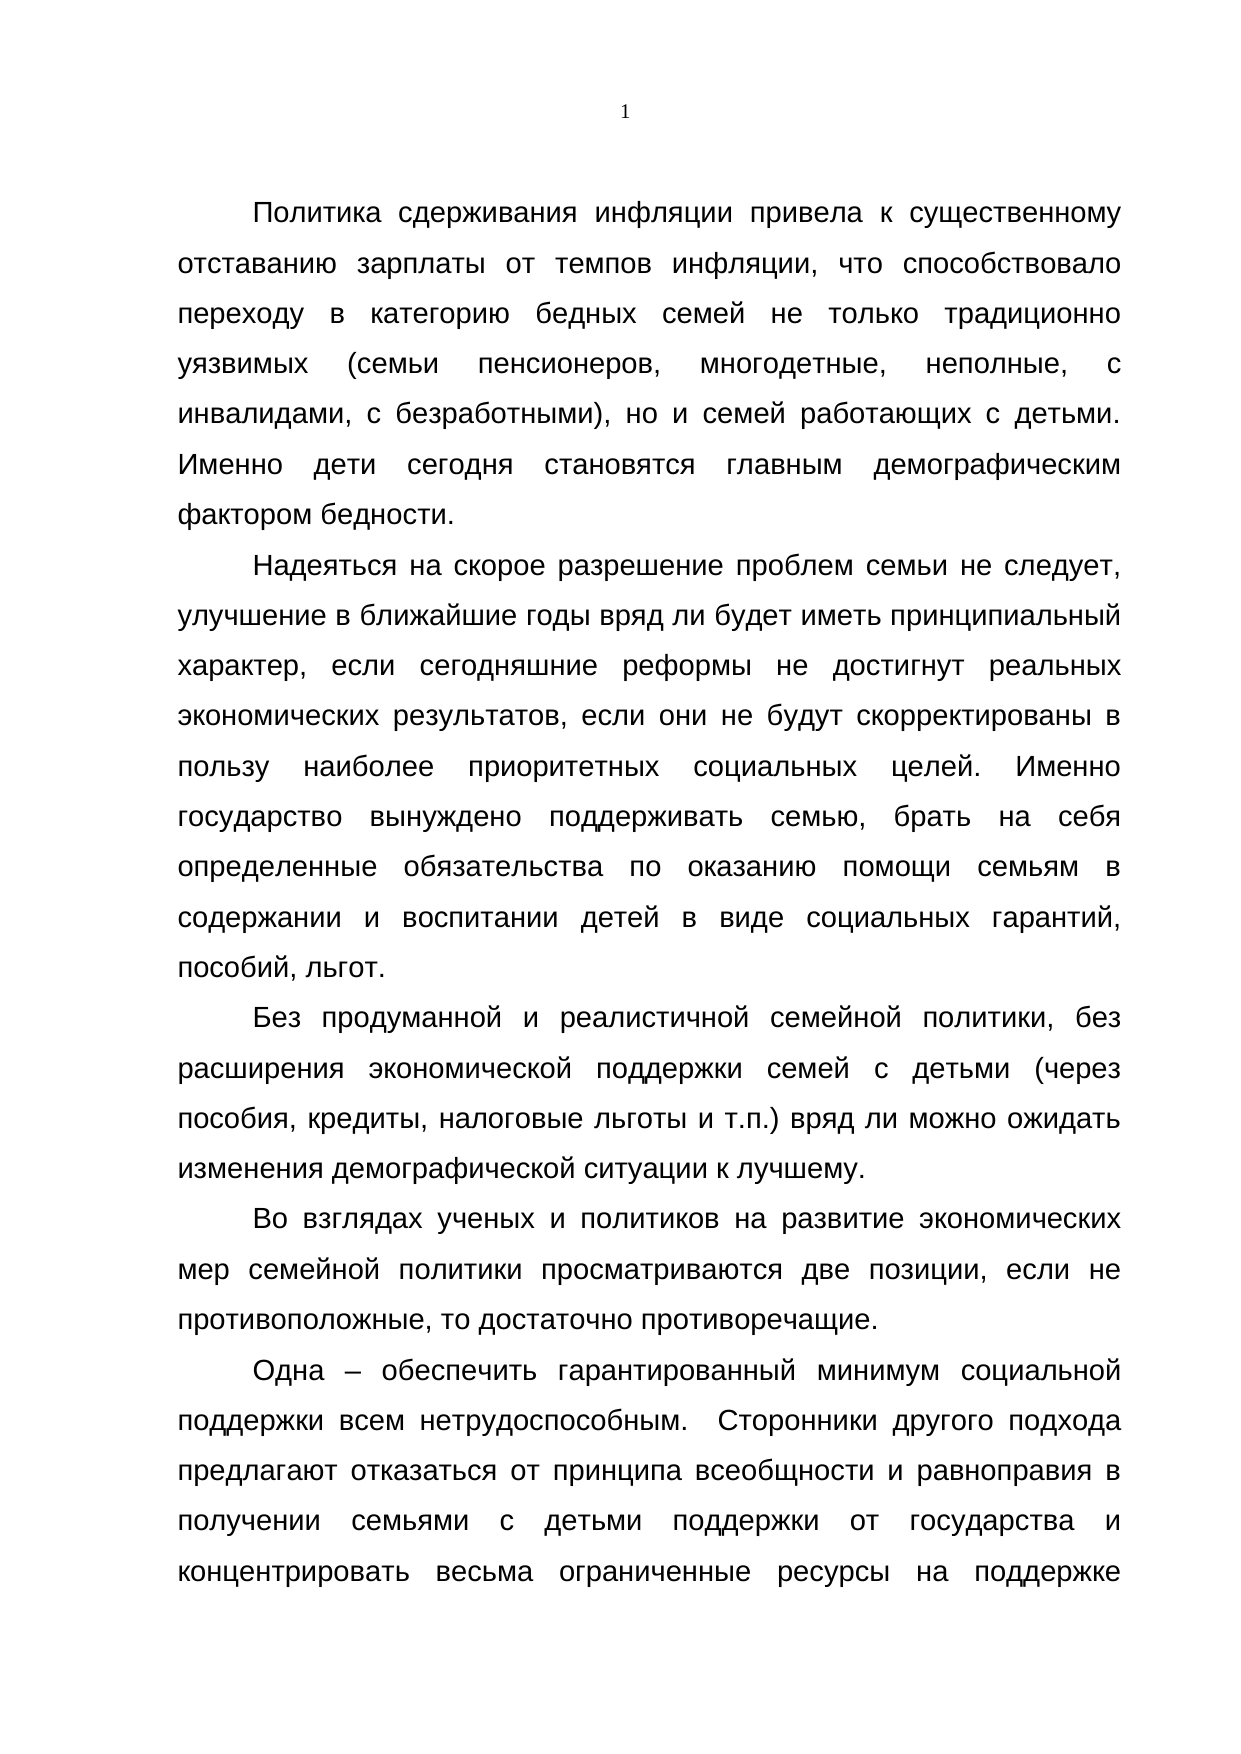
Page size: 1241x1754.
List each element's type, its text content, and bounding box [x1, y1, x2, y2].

text Надеяться на скорое разрешение проблем семьи не следует, улучшение в ближайшие годы вряд ли будет иметь принципиальный характер, если сегодняшние реформы не достигнут реальных экономических результатов, если они не будут скорректированы в пользу наиболее приоритетных социальных целей. Именно государство вынуждено поддерживать семью, брать на себя определенные обязательства по оказанию помощи семьям в содержании и воспитании детей в виде социальных гарантий, пособий, льгот. [177, 547, 1122, 983]
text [177, 1352, 1122, 1587]
text Без продуманной и реалистичной семейной политики, без расширения экономической поддержки семей с детьми (через пособия, кредиты, налоговые льготы и т.п.) вряд ли можно ожидать изменения демографической ситуации к лучшему. [177, 1000, 1122, 1185]
text Политика сдерживания инфляции привела к существенному отставанию зарплаты от темпов инфляции, что способствовало переходу в категорию бедных семей не только традиционно уязвимых (семьи пенсионеров, многодетные, неполные, с инвалидами, с безработными), но и семей работающих с детьми. Именно дети сегодня становятся главным демографическим фактором бедности. [177, 195, 1122, 531]
text Во взглядах ученых и политиков на развитие экономических мер семейной политики просматриваются две позиции, если не противоположные, то достаточно противоречащие. [177, 1202, 1122, 1336]
